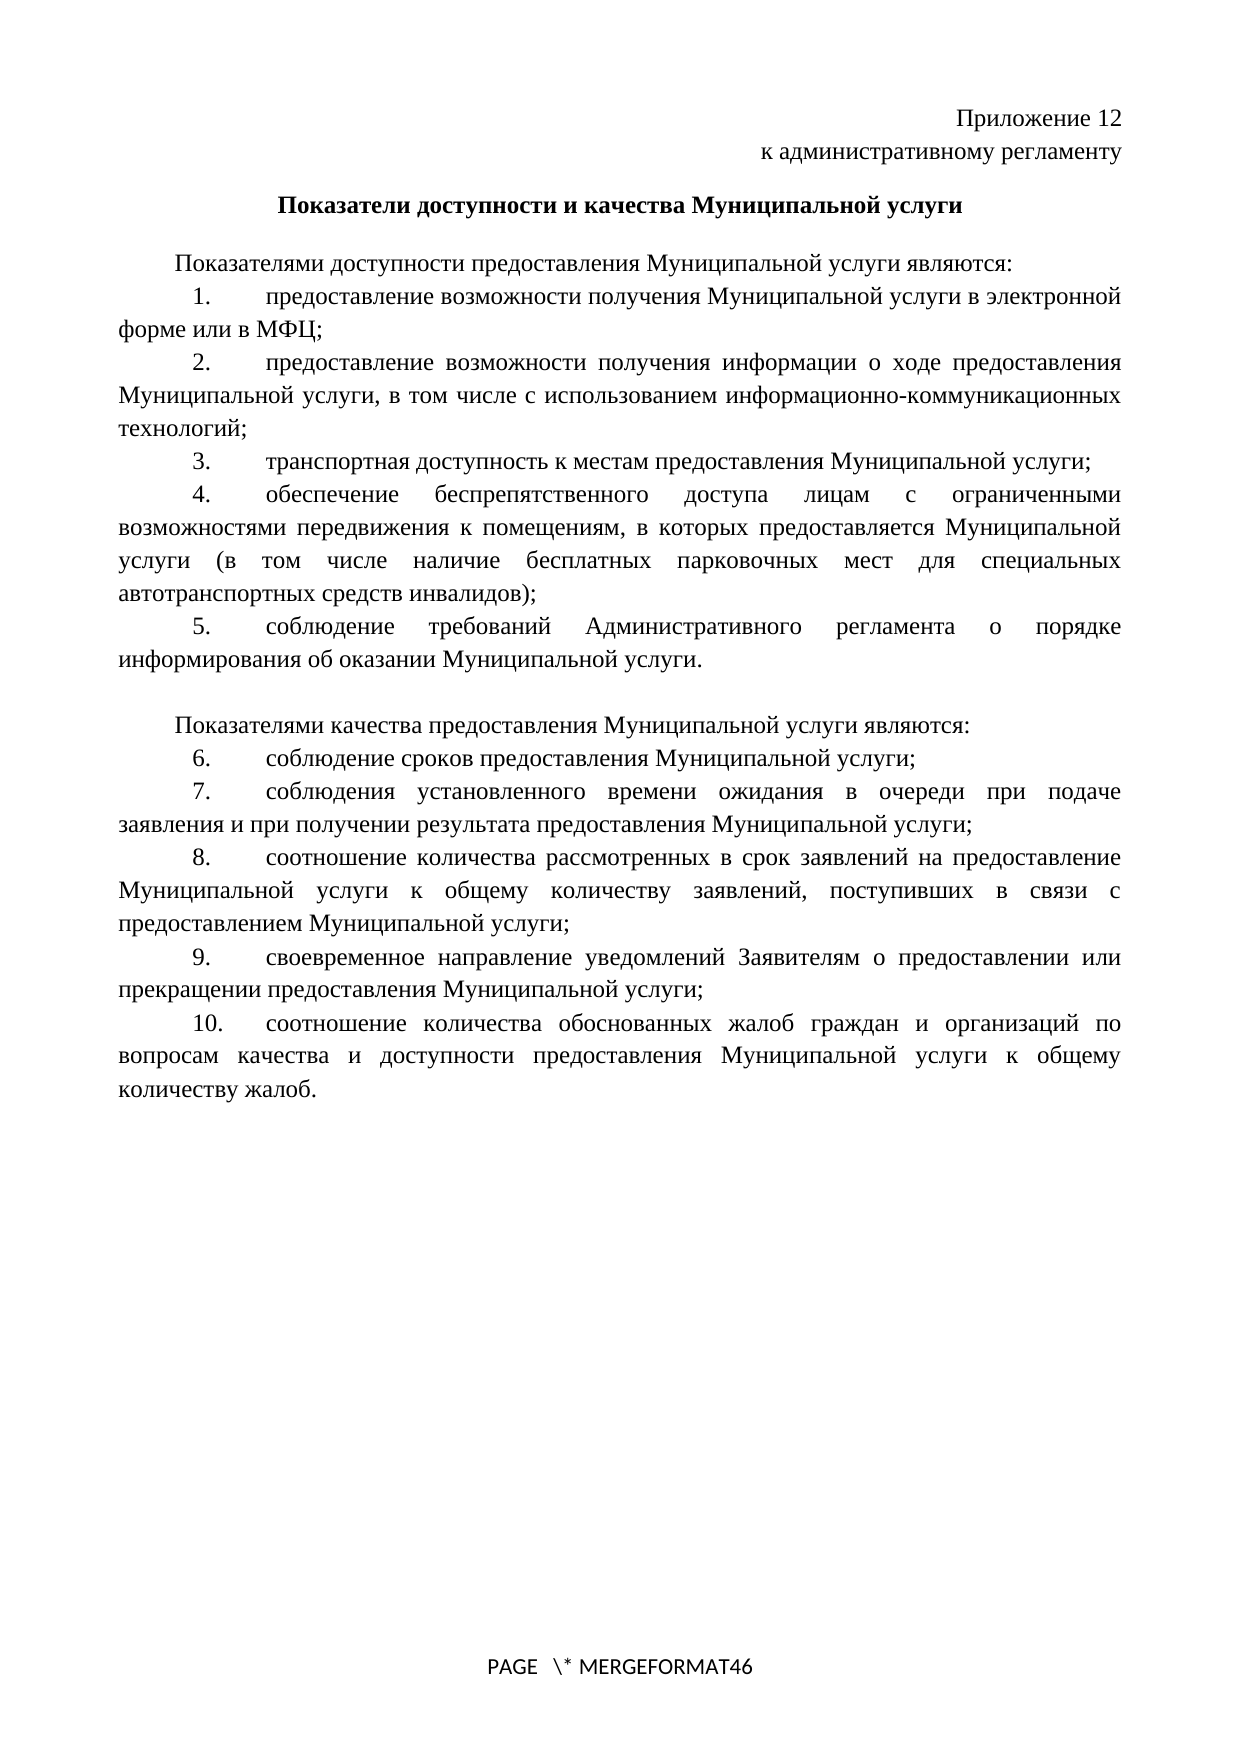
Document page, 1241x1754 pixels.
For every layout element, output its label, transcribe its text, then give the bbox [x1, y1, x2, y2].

text Приложение 12 [118, 103, 1122, 132]
text Показателями доступности предоставления Муниципальной услуги являются: [118, 248, 1122, 277]
text предоставление возможности получения информации о ходе предоставления Муниципальной услуги, в том числе с использованием информационно-коммуникационных технологий; [118, 347, 1122, 442]
text соблюдение сроков предоставления Муниципальной услуги; [118, 743, 1122, 772]
text Показатели доступности и качества Муниципальной услуги [118, 190, 1122, 219]
text обеспечение беспрепятственного доступа лицам с ограниченными возможностями передвижения к помещениям, в которых предоставляется Муниципальной услуги (в том числе наличие бесплатных парковочных мест для специальных автотранспортных средств инвалидов); [118, 479, 1122, 607]
list предоставление возможности получения Муниципальной услуги в электронной форме или в МФЦ; [118, 281, 1122, 343]
text Показателями качества предоставления Муниципальной услуги являются: [118, 710, 1122, 739]
text своевременное направление уведомлений Заявителям о предоставлении или прекращении предоставления Муниципальной услуги; [118, 942, 1122, 1003]
text к административному регламенту [118, 136, 1122, 165]
text соблюдения установленного времени ожидания в очереди при подаче заявления и при получении результата предоставления Муниципальной услуги; [118, 776, 1122, 838]
text соблюдение требований Административного регламента о порядке информирования об оказании Муниципальной услуги. [118, 611, 1122, 673]
text транспортная доступность к местам предоставления Муниципальной услуги; [118, 446, 1122, 475]
text соотношение количества рассмотренных в срок заявлений на предоставление Муниципальной услуги к общему количеству заявлений, поступивших в связи с предоставлением Муниципальной услуги; [118, 842, 1122, 937]
text соотношение количества обоснованных жалоб граждан и организаций по вопросам качества и доступности предоставления Муниципальной услуги к общему количеству жалоб. [118, 1008, 1122, 1102]
